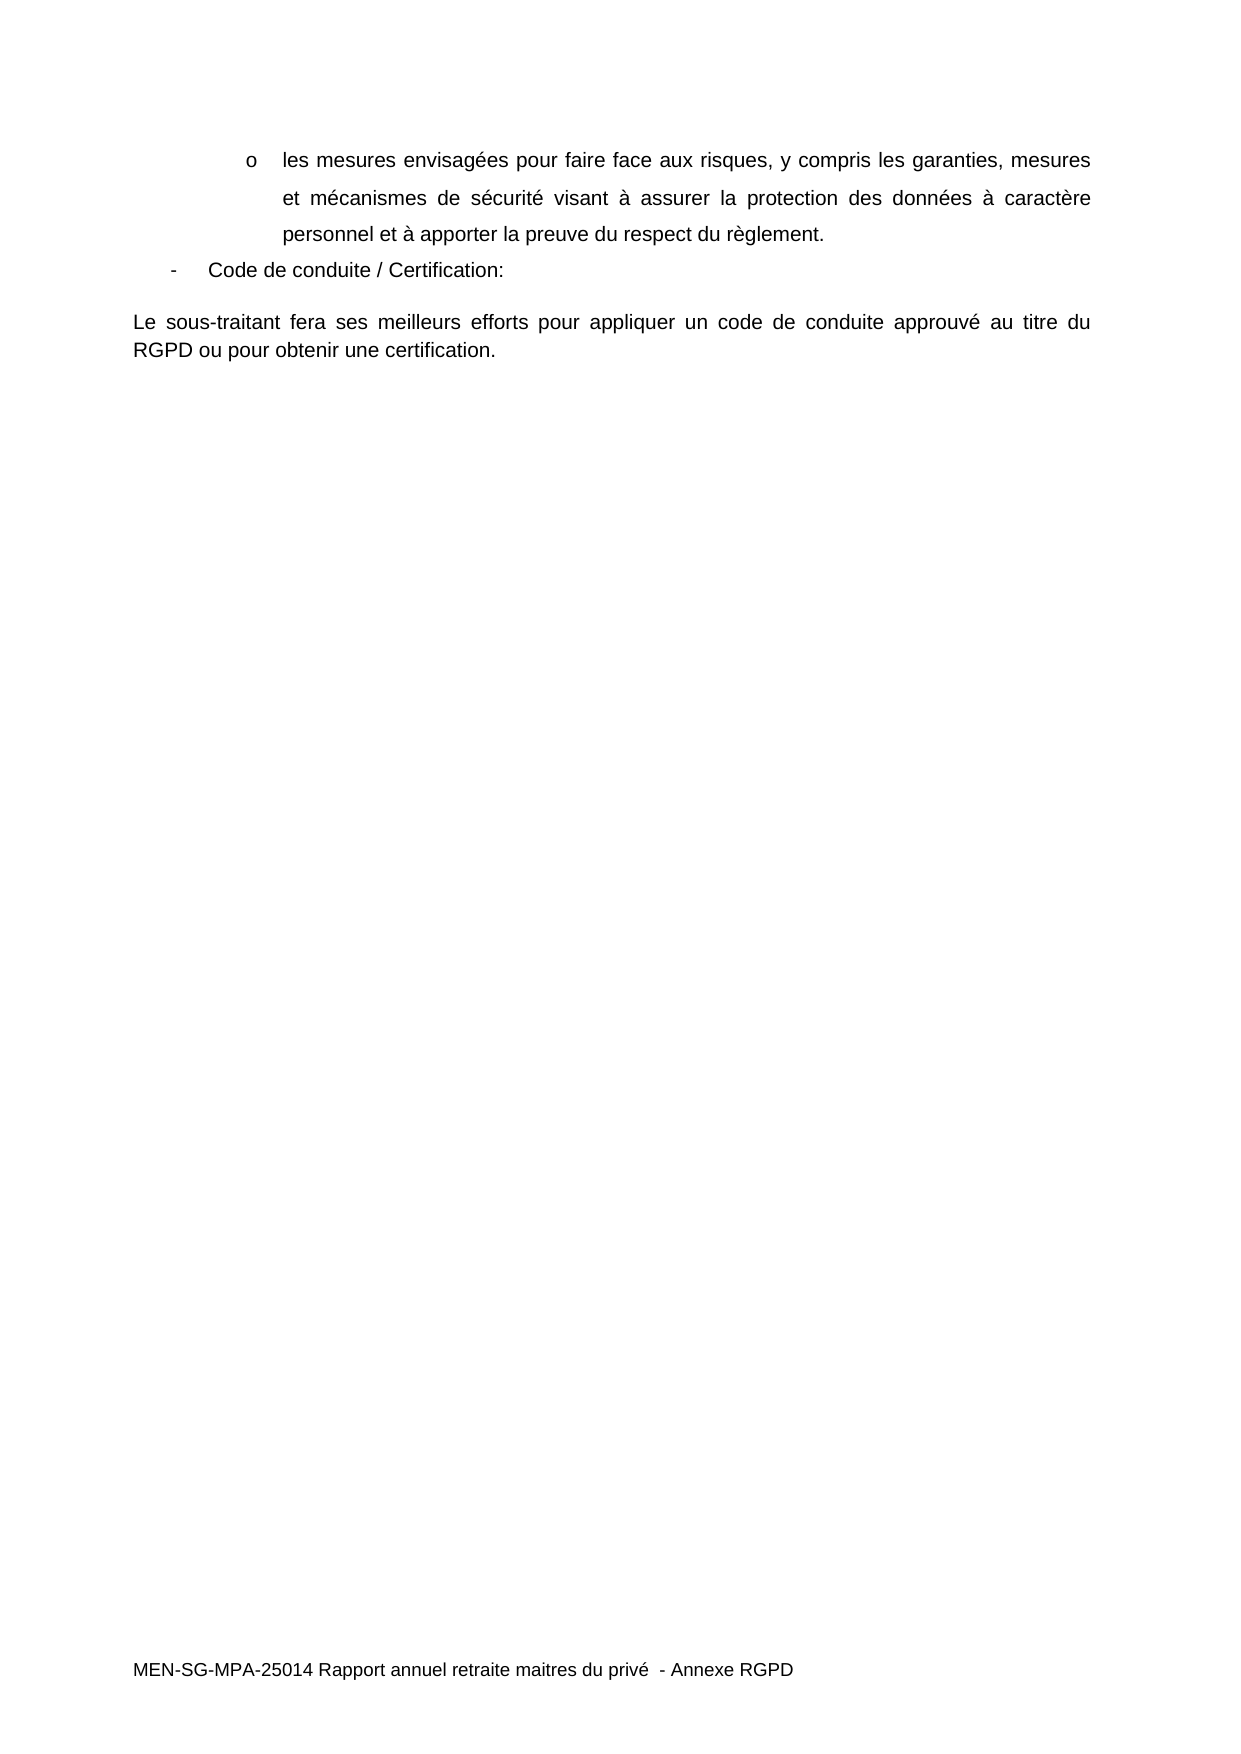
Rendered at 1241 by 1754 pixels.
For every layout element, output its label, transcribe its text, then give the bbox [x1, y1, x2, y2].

text Le sous-traitant fera ses meilleurs efforts pour appliquer un code de conduite approuvé au titre du RGPD ou pour obtenir une certification. [133, 310, 1093, 362]
list les mesures envisagées pour faire face aux risques, y compris les garanties, mesures et mécanismes de sécurité visant à assurer la protection des données à caractère personnel et à apporter la preuve du respect du règlement. [245, 148, 1093, 245]
list Code de conduite / Certification: [170, 257, 1093, 283]
